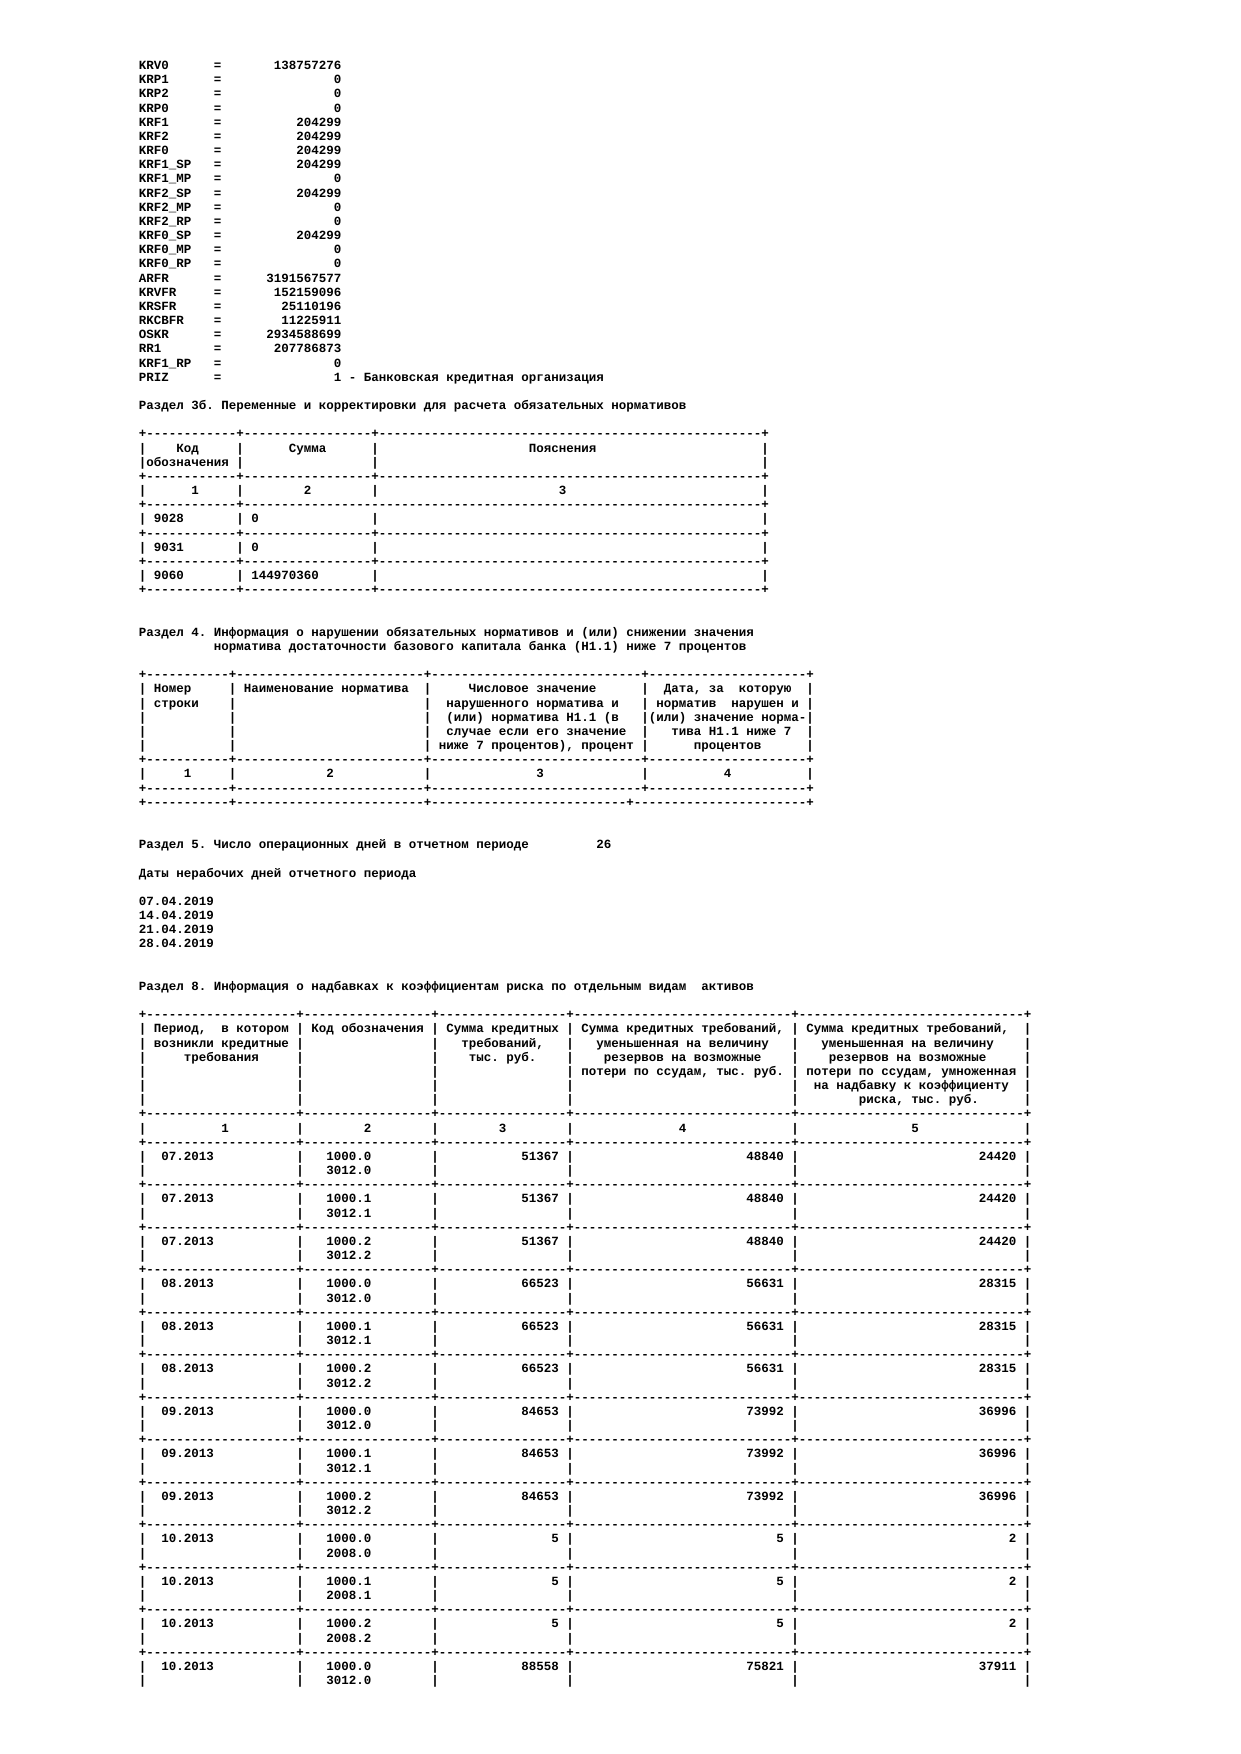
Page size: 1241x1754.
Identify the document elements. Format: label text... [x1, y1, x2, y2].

text | 10.2013 | 1000.2 | 5 | 5 | 2 | [139, 1617, 1101, 1632]
text +------------+-----------------+---------------------------------------------------+ [139, 470, 1101, 484]
text +------------+-----------------+---------------------------------------------------+ [139, 527, 1101, 541]
text +--------------------+-----------------+-----------------+-----------------------------+------------------------------+ [139, 1433, 1101, 1447]
text Даты нерабочих дней отчетного периода [139, 867, 1101, 881]
text KRV0 = 138757276 [139, 59, 1101, 73]
text | | 3012.1 | | | | [139, 1207, 1101, 1221]
text KRF0 = 204299 [139, 144, 1101, 158]
text KRF1_RP = 0 [139, 357, 1101, 371]
text | | 2008.0 | | | | [139, 1547, 1101, 1561]
text | 08.2013 | 1000.2 | 66523 | 56631 | 28315 | [139, 1362, 1101, 1377]
text +--------------------+-----------------+-----------------+-----------------------------+------------------------------+ [139, 1518, 1101, 1532]
text | 08.2013 | 1000.1 | 66523 | 56631 | 28315 | [139, 1320, 1101, 1334]
text | 09.2013 | 1000.2 | 84653 | 73992 | 36996 | [139, 1490, 1101, 1504]
text | 10.2013 | 1000.0 | 88558 | 75821 | 37911 | [139, 1660, 1101, 1674]
text KRVFR = 152159096 [139, 286, 1101, 300]
text +-----------+-------------------------+----------------------------+---------------------+ [139, 782, 1101, 796]
text +--------------------+-----------------+-----------------+-----------------------------+------------------------------+ [139, 1391, 1101, 1405]
text +-----------+-------------------------+--------------------------+-----------------------+ [139, 796, 1101, 810]
text | | 2008.1 | | | | [139, 1589, 1101, 1603]
text KRF2_MP = 0 [139, 201, 1101, 215]
text KRP0 = 0 [139, 102, 1101, 116]
text +--------------------+-----------------+-----------------+-----------------------------+------------------------------+ [139, 1263, 1101, 1277]
text KRF0_SP = 204299 [139, 229, 1101, 243]
text |обозначения | | | [139, 456, 1101, 470]
text Раздел 5. Число операционных дней в отчетном периоде 26 [139, 838, 1101, 852]
text | | 3012.0 | | | | [139, 1164, 1101, 1178]
text +-----------+-------------------------+----------------------------+---------------------+ [139, 668, 1101, 682]
text +--------------------+-----------------+-----------------+-----------------------------+------------------------------+ [139, 1476, 1101, 1490]
text | 9031 | 0 | | [139, 541, 1101, 555]
text 14.04.2019 [139, 909, 1101, 923]
text KRF0_MP = 0 [139, 243, 1101, 257]
text KRP1 = 0 [139, 73, 1101, 87]
text | | | | | риска, тыс. руб. | [139, 1093, 1101, 1107]
text | 07.2013 | 1000.2 | 51367 | 48840 | 24420 | [139, 1235, 1101, 1249]
text | Период, в котором | Код обозначения | Сумма кредитных | Сумма кредитных требований, | Сумма кредитных требований, | [139, 1022, 1101, 1037]
text RR1 = 207786873 [139, 342, 1101, 357]
text | | 3012.0 | | | | [139, 1292, 1101, 1306]
text RKCBFR = 11225911 [139, 314, 1101, 328]
text | | | ниже 7 процентов), процент | процентов | [139, 739, 1101, 753]
text KRSFR = 25110196 [139, 300, 1101, 314]
text | 1 | 2 | 3 | 4 | 5 | [139, 1122, 1101, 1136]
text | | 3012.2 | | | | [139, 1504, 1101, 1518]
text 07.04.2019 [139, 895, 1101, 909]
text +------------+-----------------+---------------------------------------------------+ [139, 555, 1101, 569]
text KRF2_SP = 204299 [139, 187, 1101, 201]
text | 07.2013 | 1000.0 | 51367 | 48840 | 24420 | [139, 1150, 1101, 1164]
text | 1 | 2 | 3 | [139, 484, 1101, 498]
text | 9028 | 0 | | [139, 512, 1101, 527]
text KRF0_RP = 0 [139, 257, 1101, 272]
text +------------+---------------------------------------------------------------------+ [139, 498, 1101, 512]
text | 07.2013 | 1000.1 | 51367 | 48840 | 24420 | [139, 1192, 1101, 1207]
text +--------------------+-----------------+-----------------+-----------------------------+------------------------------+ [139, 1306, 1101, 1320]
text 28.04.2019 [139, 937, 1101, 952]
text KRP2 = 0 [139, 87, 1101, 102]
text 21.04.2019 [139, 923, 1101, 937]
text +-----------+-------------------------+----------------------------+---------------------+ [139, 753, 1101, 767]
text KRF2 = 204299 [139, 130, 1101, 144]
text | | 3012.1 | | | | [139, 1334, 1101, 1348]
text | строки | | нарушенного норматива и | норматив нарушен и | [139, 697, 1101, 711]
text | 09.2013 | 1000.1 | 84653 | 73992 | 36996 | [139, 1447, 1101, 1462]
text +--------------------+-----------------+-----------------+-----------------------------+------------------------------+ [139, 1221, 1101, 1235]
text +--------------------+-----------------+-----------------+-----------------------------+------------------------------+ [139, 1178, 1101, 1192]
text | требования | | тыс. руб. | резервов на возможные | резервов на возможные | [139, 1051, 1101, 1065]
text +--------------------+-----------------+-----------------+-----------------------------+------------------------------+ [139, 1008, 1101, 1022]
text | | 2008.2 | | | | [139, 1632, 1101, 1646]
text KRF2_RP = 0 [139, 215, 1101, 229]
text норматива достаточности базового капитала банка (Н1.1) ниже 7 процентов [139, 640, 1101, 654]
text Раздел 4. Информация о нарушении обязательных нормативов и (или) снижении значения [139, 626, 1101, 640]
text | | 3012.2 | | | | [139, 1377, 1101, 1391]
text ARFR = 3191567577 [139, 272, 1101, 286]
text | | | случае если его значение | тива Н1.1 ниже 7 | [139, 725, 1101, 739]
text | | | | потери по ссудам, тыс. руб. | потери по ссудам, умноженная | [139, 1065, 1101, 1079]
text | 10.2013 | 1000.0 | 5 | 5 | 2 | [139, 1532, 1101, 1547]
text | | 3012.1 | | | | [139, 1462, 1101, 1476]
text +--------------------+-----------------+-----------------+-----------------------------+------------------------------+ [139, 1107, 1101, 1122]
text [139, 1646, 1101, 1660]
text Раздел 8. Информация о надбавках к коэффициентам риска по отдельным видам активов [139, 980, 1101, 994]
text KRF1_SP = 204299 [139, 158, 1101, 172]
text | | | (или) норматива Н1.1 (в |(или) значение норма-| [139, 711, 1101, 725]
text | | | | | на надбавку к коэффициенту | [139, 1079, 1101, 1093]
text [139, 1603, 1101, 1617]
text +--------------------+-----------------+-----------------+-----------------------------+------------------------------+ [139, 1348, 1101, 1362]
text +--------------------+-----------------+-----------------+-----------------------------+------------------------------+ [139, 1136, 1101, 1150]
text KRF1 = 204299 [139, 116, 1101, 130]
text | 08.2013 | 1000.0 | 66523 | 56631 | 28315 | [139, 1277, 1101, 1292]
text | 1 | 2 | 3 | 4 | [139, 767, 1101, 782]
text +------------+-----------------+---------------------------------------------------+ [139, 427, 1101, 442]
text | Номер | Наименование норматива | Числовое значение | Дата, за которую | [139, 682, 1101, 697]
text | | 3012.2 | | | | [139, 1249, 1101, 1263]
text | возникли кредитные | | требований, | уменьшенная на величину | уменьшенная на величину | [139, 1037, 1101, 1051]
text | 9060 | 144970360 | | [139, 569, 1101, 583]
text KRF1_MP = 0 [139, 172, 1101, 187]
text | 10.2013 | 1000.1 | 5 | 5 | 2 | [139, 1575, 1101, 1589]
text | | 3012.0 | | | | [139, 1674, 1101, 1688]
text | | 3012.0 | | | | [139, 1419, 1101, 1433]
text PRIZ = 1 - Банковская кредитная организация [139, 371, 1101, 385]
text +------------+-----------------+---------------------------------------------------+ [139, 583, 1101, 597]
text | Код | Сумма | Пояснения | [139, 442, 1101, 456]
text OSKR = 2934588699 [139, 328, 1101, 342]
text +--------------------+-----------------+-----------------+-----------------------------+------------------------------+ [139, 1561, 1101, 1575]
text | 09.2013 | 1000.0 | 84653 | 73992 | 36996 | [139, 1405, 1101, 1419]
text Раздел 3б. Переменные и корректировки для расчета обязательных нормативов [139, 399, 1101, 413]
